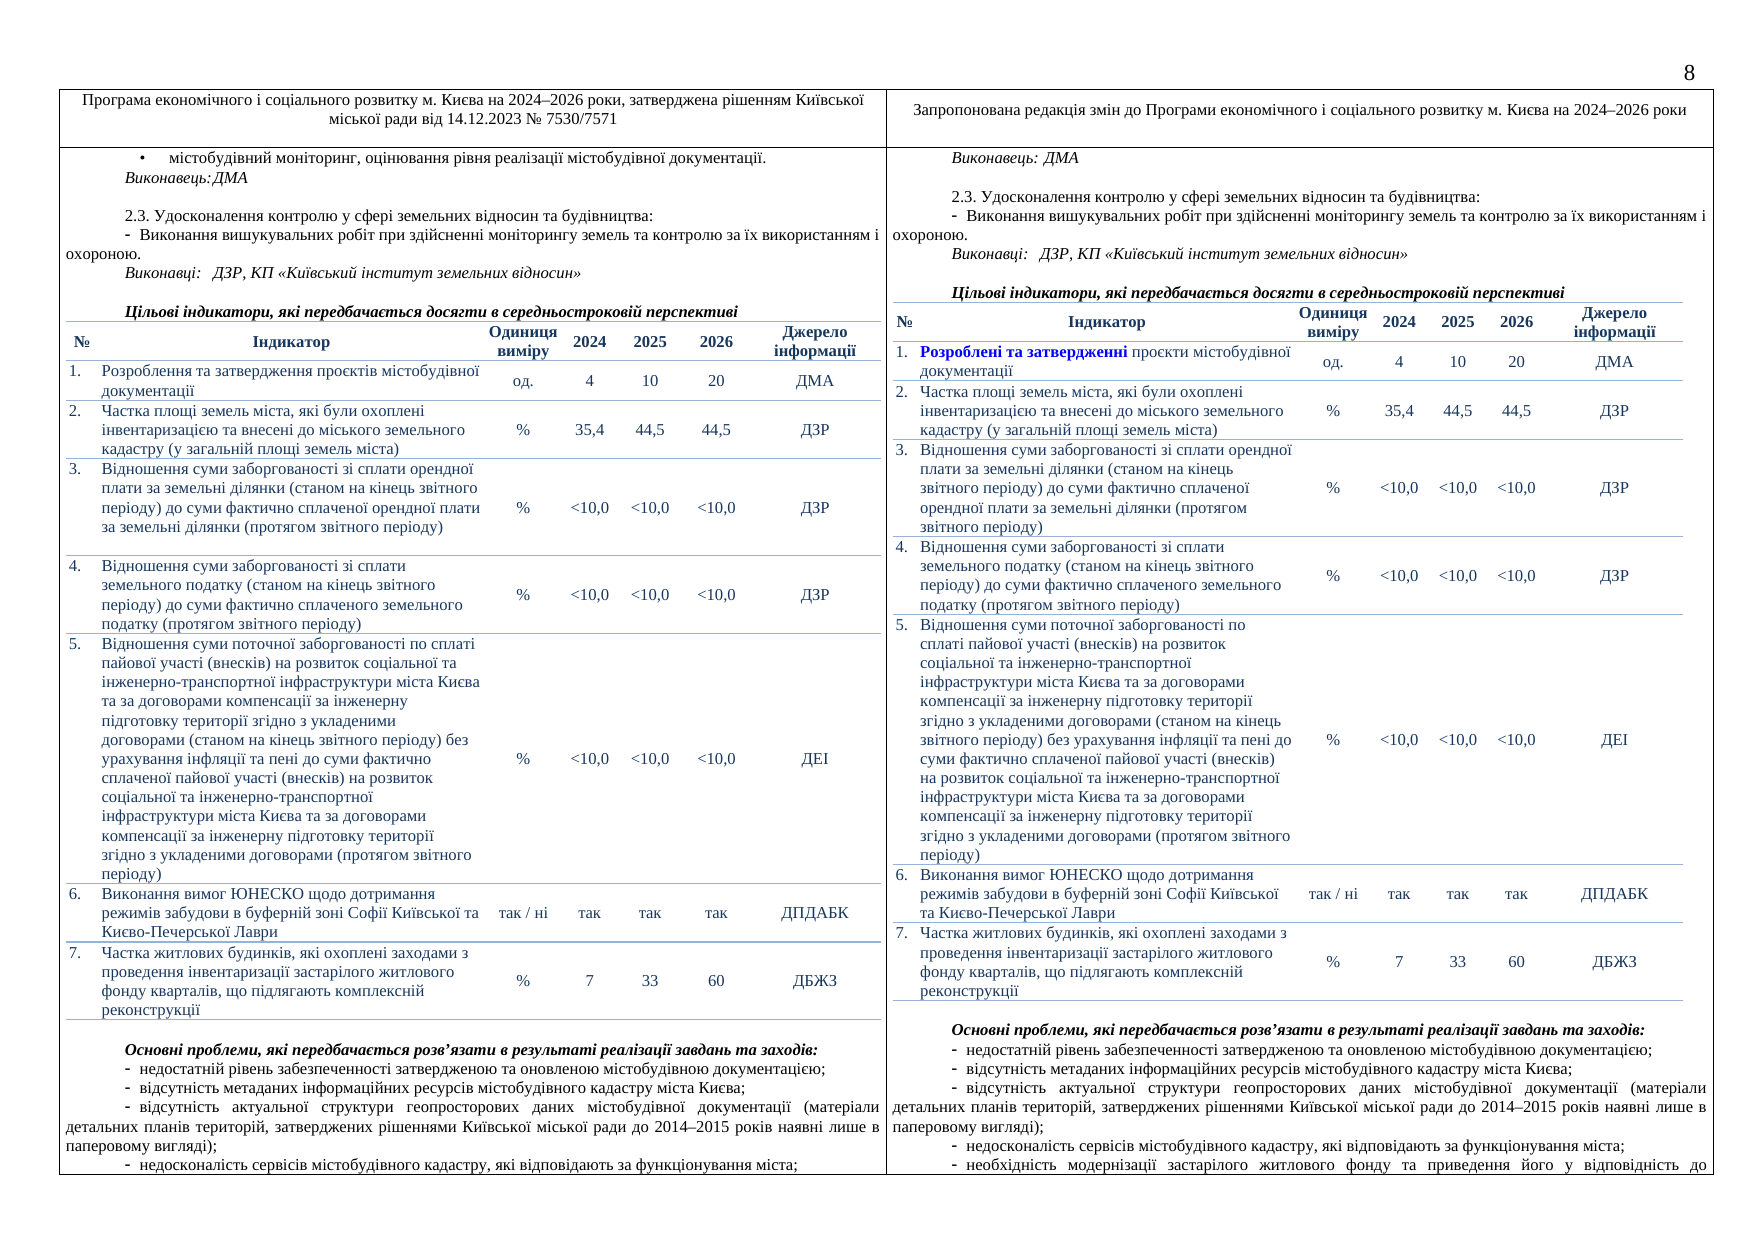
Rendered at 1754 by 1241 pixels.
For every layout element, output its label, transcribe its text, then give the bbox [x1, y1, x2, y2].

table_header Запропонована редакція змін до Програми економічного і соціального розвитку м. Києва на 2024–2026 роки [887, 90, 1713, 147]
table_header Програма економічного і соціального розвитку м. Києва на 2024–2026 роки, затверджена рішенням Київської міської ради від 14.12.2023 № 7530/7571 [60, 90, 886, 147]
